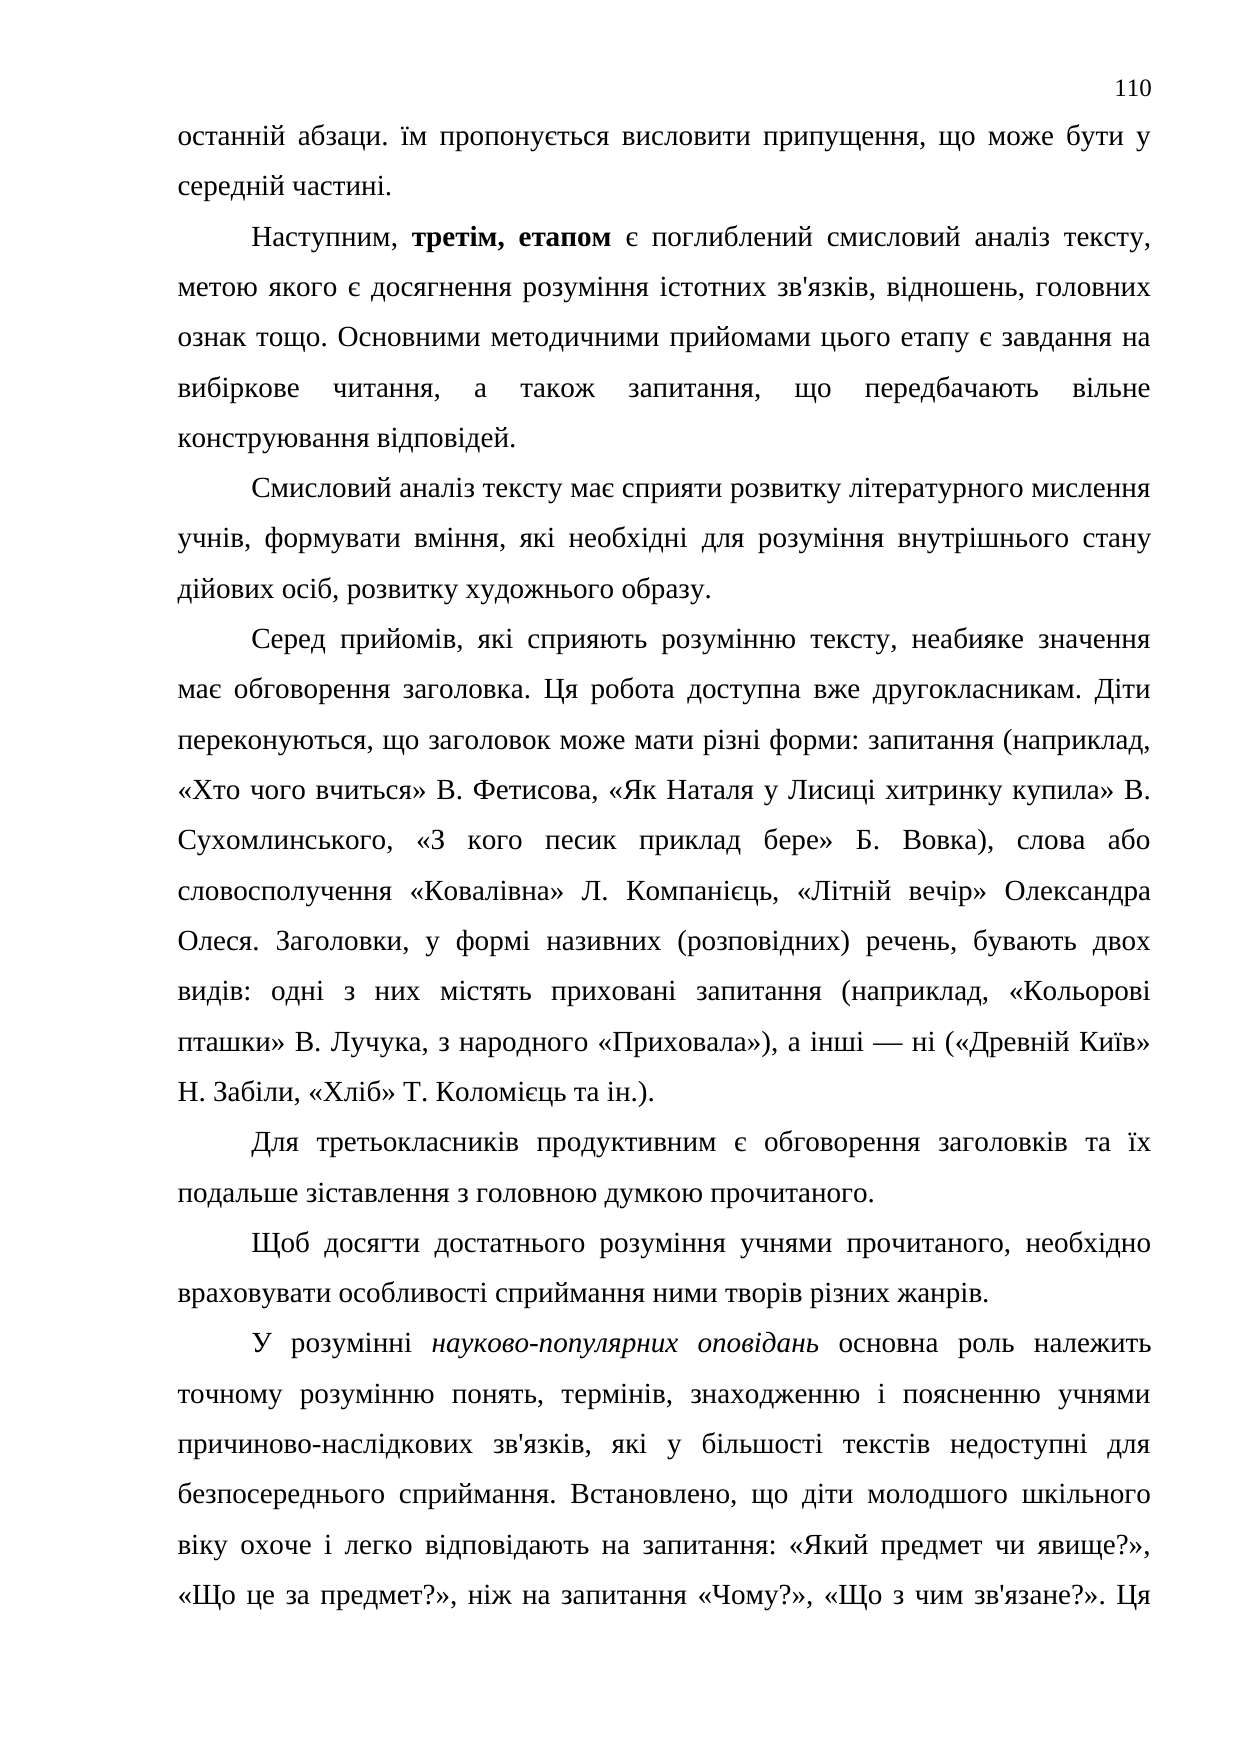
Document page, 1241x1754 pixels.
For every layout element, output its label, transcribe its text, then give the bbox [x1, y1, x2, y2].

text Наступним, третім, етапом є поглиблений смисловий аналіз тексту, метою якого є досягнення розуміння істотних зв'язків, відношень, головних ознак тощо. Основними методичними прийомами цього етапу є завдання на вибіркове читання, а також запитання, що передбачають вільне конструювання відповідей. [177, 219, 1152, 453]
text Щоб досягти достатнього розуміння учнями прочитаного, необхідно враховувати особливості сприймання ними творів різних жанрів. [177, 1225, 1152, 1309]
text Смисловий аналіз тексту має сприяти розвитку літературного мислення учнів, формувати вміння, які необхідні для розуміння внутрішнього стану дійових осіб, розвитку художнього образу. [177, 470, 1152, 604]
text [177, 1326, 1152, 1611]
text Для третьокласників продуктивним є обговорення заголовків та їх подальше зіставлення з головною думкою прочитаного. [177, 1124, 1152, 1208]
text Серед прийомів, які сприяють розумінню тексту, неабияке значення має обговорення заголовка. Ця робота доступна вже другокласникам. Діти переконуються, що заголовок може мати різні форми: запитання (наприклад, «Хто чого вчиться» В. Фетисова, «Як Наталя у Лисиці хитринку купила» В. Сухомлинського, «З кого песик приклад бере» Б. Вовка), слова або словосполучення «Ковалівна» Л. Компанієць, «Літній вечір» Олександра Олеся. Заголовки, у формі називних (розповідних) речень, бувають двох видів: одні з них містять приховані запитання (наприклад, «Кольорові пташки» В. Лучука, з народного «Приховала»), а інші — ні («Древній Київ» Н. Забіли, «Хліб» Т. Коломієць та ін.). [177, 621, 1152, 1108]
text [177, 118, 1152, 202]
